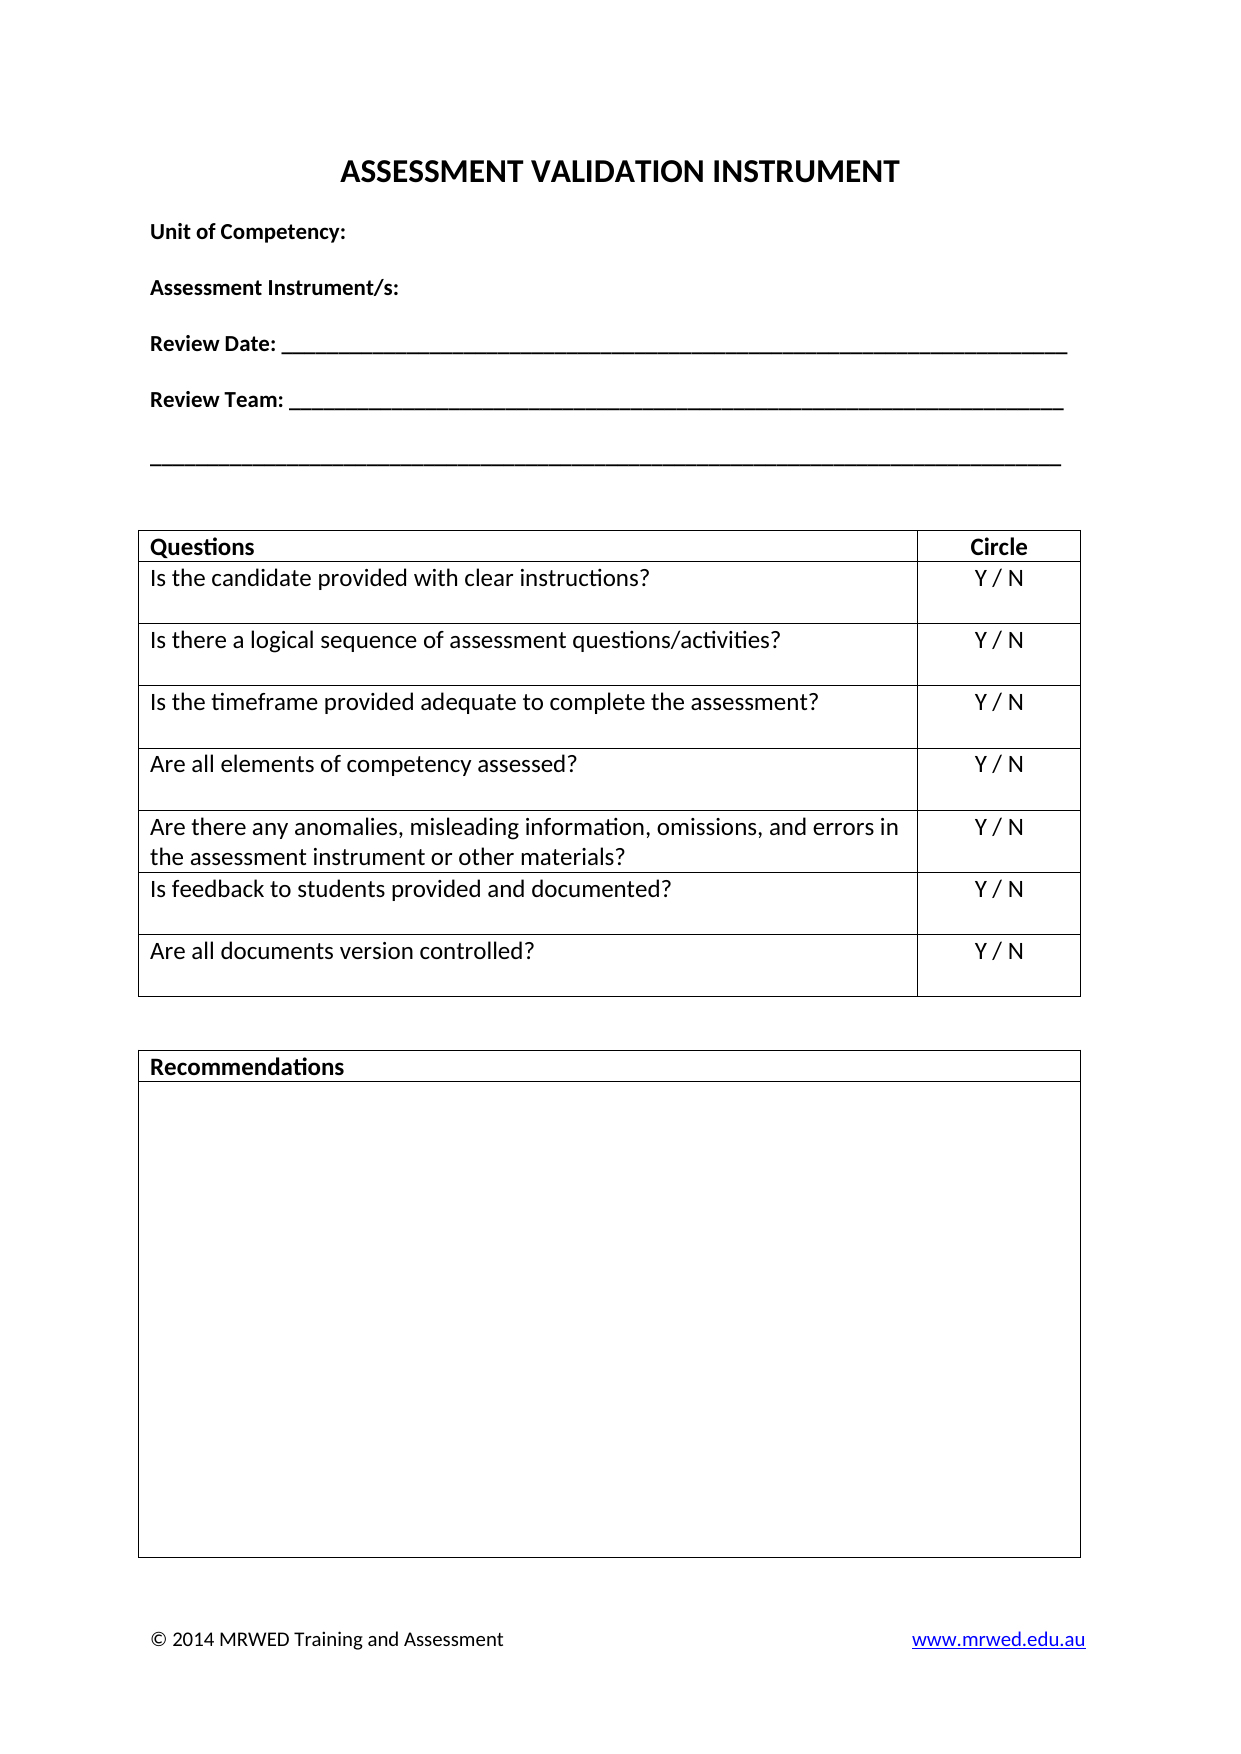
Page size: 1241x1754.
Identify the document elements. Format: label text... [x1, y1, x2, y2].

table_cell Is the candidate provided with clear instructions? [139, 562, 917, 623]
text Assessment Instrument/s: [150, 273, 1090, 301]
table_cell Is there a logical sequence of assessment questions/activities? [139, 624, 917, 685]
table_cell Are all elements of competency assessed? [139, 749, 917, 809]
table_cell [139, 1082, 1080, 1557]
table_cell Y / N [918, 562, 1080, 623]
text ASSESSMENT VALIDATION INSTRUMENT [150, 150, 1090, 191]
text Review Team: ____________________________________________________________________ [150, 385, 1090, 413]
table_cell Y / N [918, 749, 1080, 809]
table_header Recommendations [139, 1051, 1080, 1081]
table_header Questions [139, 531, 917, 561]
table_cell Are all documents version controlled? [139, 935, 917, 996]
table_cell Is the timeframe provided adequate to complete the assessment? [139, 686, 917, 747]
text Unit of Competency: [150, 217, 1090, 245]
table_cell Y / N [918, 935, 1080, 996]
table_cell Y / N [918, 811, 1080, 872]
table_cell Is feedback to students provided and documented? [139, 873, 917, 934]
text Review Date: _____________________________________________________________________ [150, 329, 1090, 357]
table_cell Y / N [918, 624, 1080, 685]
table_cell Are there any anomalies, misleading information, omissions, and errors in the assessment instrument or other materials? [139, 811, 917, 872]
table_header Circle [918, 531, 1080, 561]
table_cell Y / N [918, 686, 1080, 747]
table_cell Y / N [918, 873, 1080, 934]
text ________________________________________________________________________________ [150, 441, 1090, 469]
